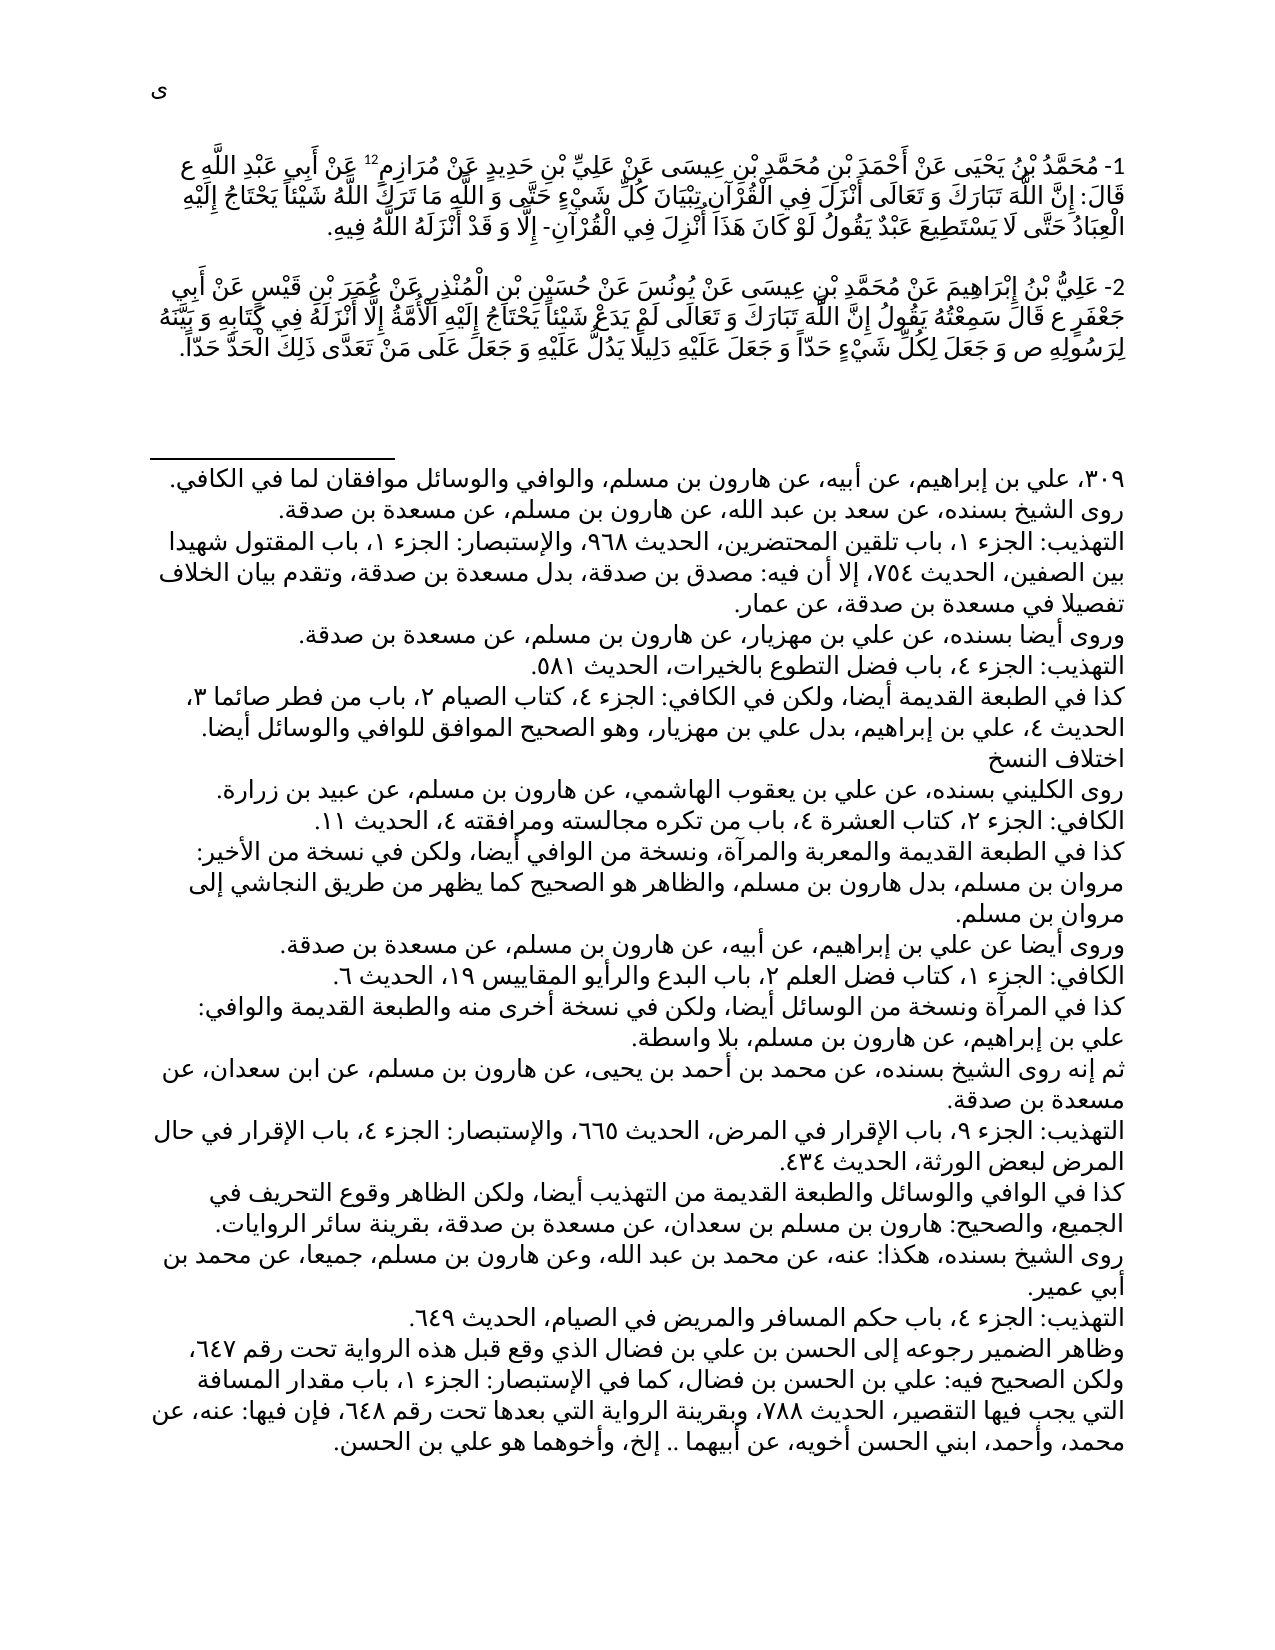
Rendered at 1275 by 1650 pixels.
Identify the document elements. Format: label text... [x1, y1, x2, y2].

text 2- عَلِيُّ بْنُ إِبْرَاهِيمَ عَنْ مُحَمَّدِ بْنِ عِيسَى عَنْ يُونُسَ عَنْ حُسَيْنِ بْنِ الْمُنْذِرِ عَنْ عُمَرَ بْنِ قَيْسٍ عَنْ أَبِي جَعْفَرٍ ع قَالَ سَمِعْتُهُ يَقُولُ‏ إِنَّ اللَّهَ تَبَارَكَ وَ تَعَالَى لَمْ يَدَعْ شَيْئاً يَحْتَاجُ إِلَيْهِ الْأُمَّةُ إِلَّا أَنْزَلَهُ فِي كِتَابِهِ وَ بَيَّنَهُ لِرَسُولِهِ ص وَ جَعَلَ لِكُلِّ شَيْ‏ءٍ حَدّاً وَ جَعَلَ عَلَيْهِ دَلِيلًا يَدُلُّ عَلَيْهِ وَ جَعَلَ عَلَى مَنْ تَعَدَّى ذَلِكَ الْحَدَّ حَدّاً. [150, 271, 1125, 362]
text 1- مُحَمَّدُ بْنُ يَحْيَى عَنْ أَحْمَدَ بْنِ مُحَمَّدِ بْنِ عِيسَى عَنْ عَلِيِّ بْنِ حَدِيدٍ عَنْ مُرَازِمٍ‏ عَنْ أَبِي عَبْدِ اللَّهِ ع قَالَ: إِنَّ اللَّهَ تَبَارَكَ وَ تَعَالَى أَنْزَلَ فِي الْقُرْآنِ تِبْيَانَ كُلِّ شَيْ‏ءٍ حَتَّى وَ اللَّهِ مَا تَرَكَ اللَّهُ شَيْئاً يَحْتَاجُ إِلَيْهِ الْعِبَادُ حَتَّى لَا يَسْتَطِيعَ عَبْدٌ يَقُولُ لَوْ كَانَ هَذَا أُنْزِلَ فِي الْقُرْآنِ- إِلَّا وَ قَدْ أَنْزَلَهُ اللَّهُ فِيهِ. [150, 150, 1125, 242]
